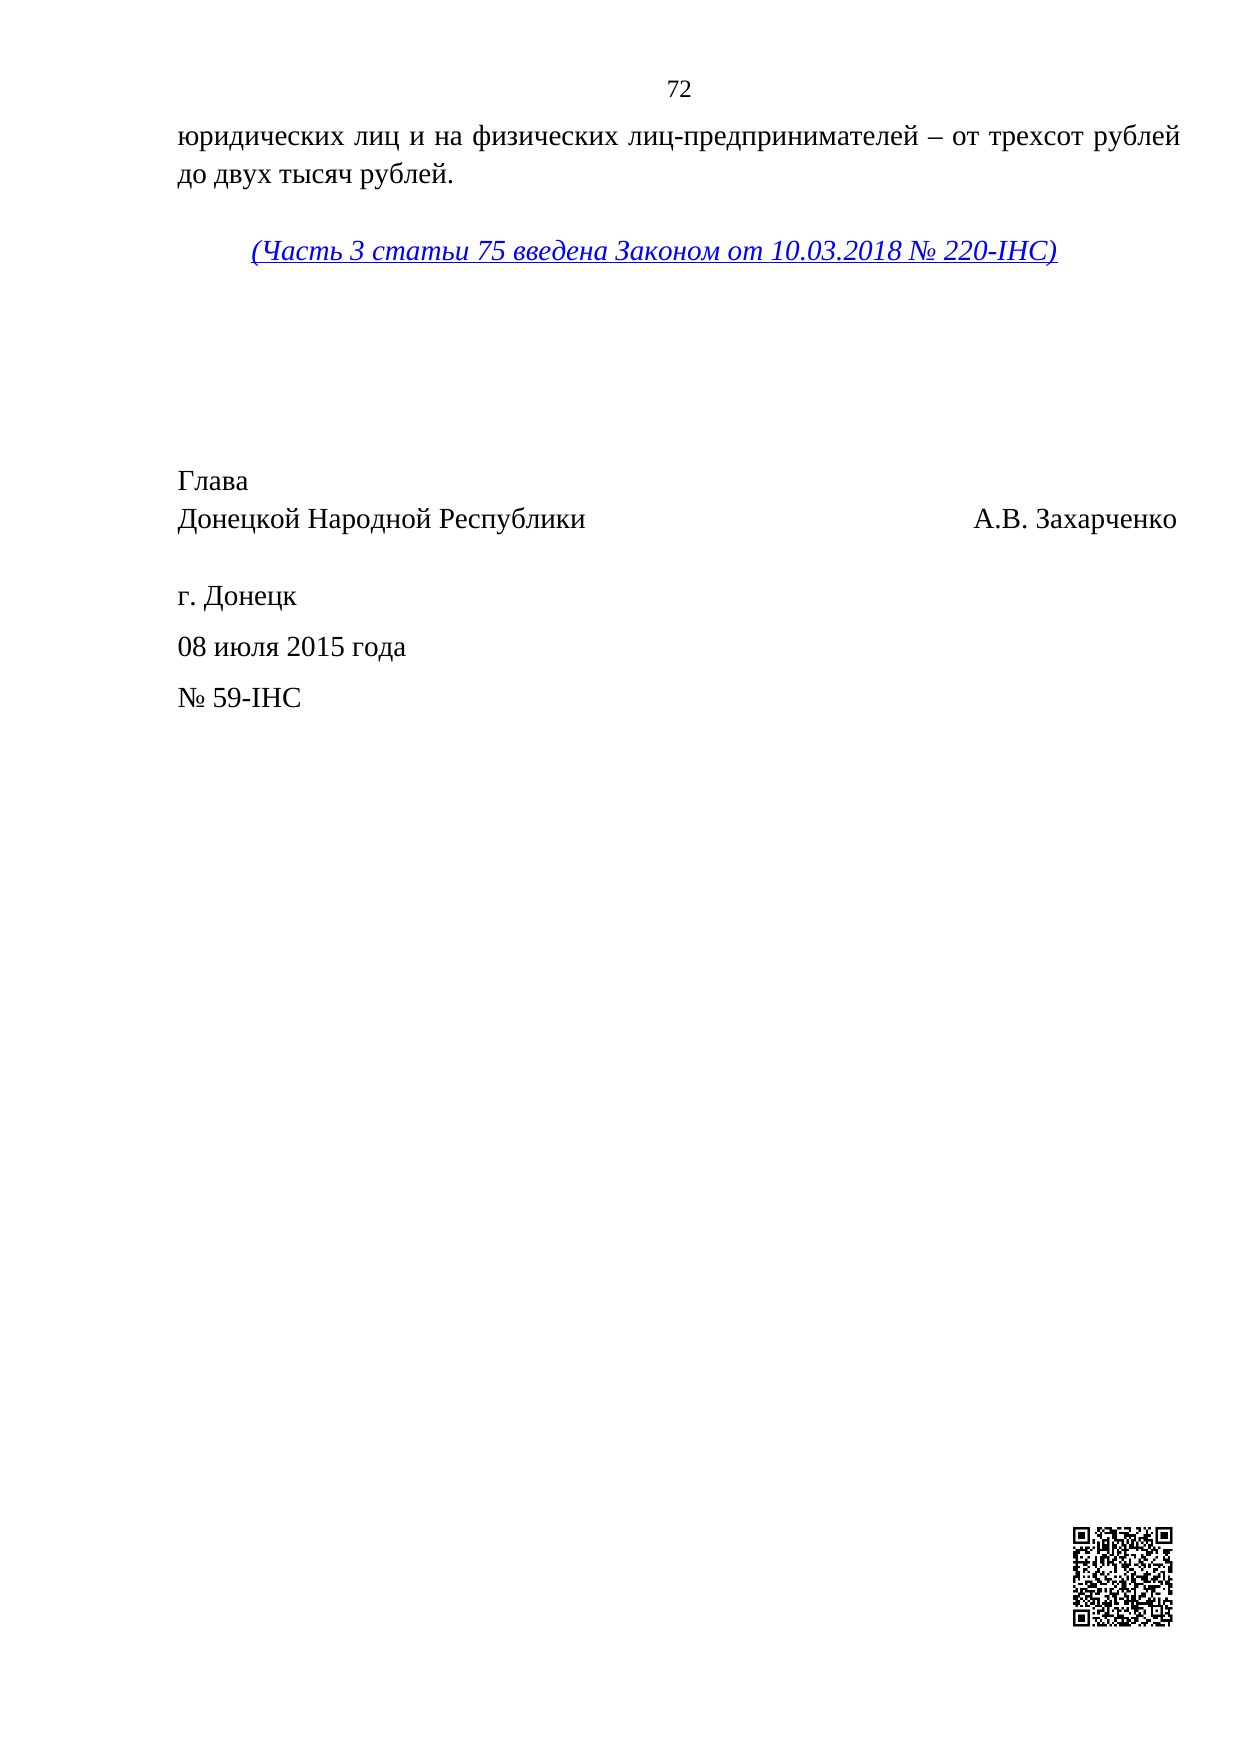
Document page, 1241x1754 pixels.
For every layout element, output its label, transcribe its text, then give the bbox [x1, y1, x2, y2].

text № 59-IНС [177, 681, 1181, 714]
text г. Донецк [177, 578, 1181, 612]
picture [1063, 1517, 1182, 1636]
text 08 июля 2015 года [177, 629, 1181, 663]
text (Часть 3 статьи 75 введена Законом от 10.03.2018 № 220-IНС) [177, 233, 1181, 266]
text Глава [177, 463, 1181, 496]
text Донецкой Народной Республики А.В. Захарченко [177, 501, 1181, 535]
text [177, 118, 1181, 190]
